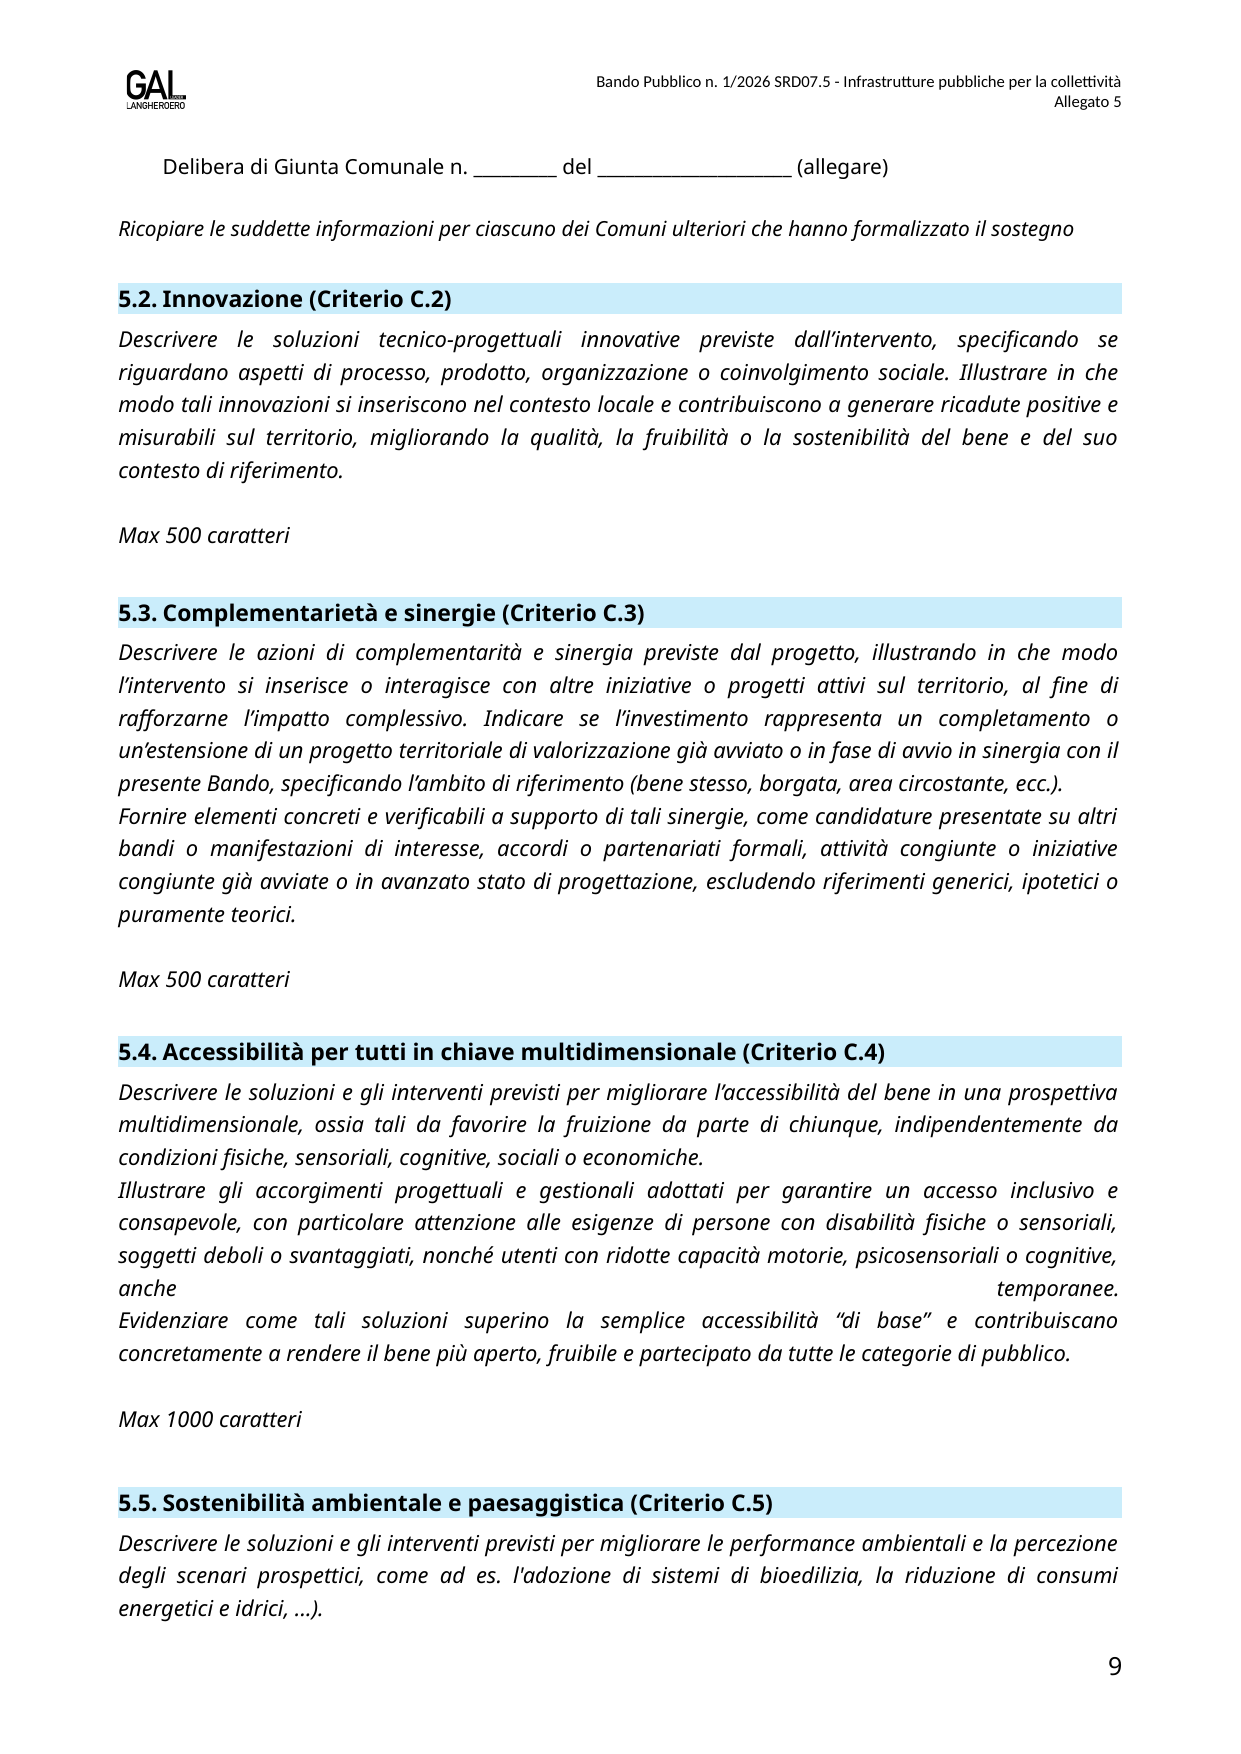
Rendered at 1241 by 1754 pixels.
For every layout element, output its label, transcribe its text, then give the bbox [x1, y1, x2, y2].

subtitle Complementarietà e sinergie (Criterio C.3) [118, 597, 1122, 628]
text Max 500 caratteri [118, 520, 1122, 550]
text Fornire elementi concreti e verificabili a supporto di tali sinergie, come candidature presentate su altri bandi o manifestazioni di interesse, accordi o partenariati formali, attività congiunte o iniziative congiunte già avviate o in avanzato stato di progettazione, escludendo riferimenti generici, ipotetici o puramente teorici. [118, 801, 1122, 929]
subtitle Innovazione (Criterio C.2) [118, 283, 1122, 314]
text Descrivere le azioni di complementarità e sinergia previste dal progetto, illustrando in che modo l’intervento si inserisce o interagisce con altre iniziative o progetti attivi sul territorio, al fine di rafforzarne l’impatto complessivo. Indicare se l’investimento rappresenta un completamento o un’estensione di un progetto territoriale di valorizzazione già avviato o in fase di avvio in sinergia con il presente Bando, specificando l’ambito di riferimento (bene stesso, borgata, area circostante, ecc.). [118, 637, 1122, 798]
subtitle Sostenibilità ambientale e paesaggistica (Criterio C.5) [118, 1487, 1122, 1518]
text Max 1000 caratteri [118, 1404, 1122, 1433]
text Max 500 caratteri [118, 964, 1122, 994]
text Ricopiare le suddette informazioni per ciascuno dei Comuni ulteriori che hanno formalizzato il sostegno [118, 214, 1122, 243]
text Descrivere le soluzioni e gli interventi previsti per migliorare le performance ambientali e la percezione degli scenari prospettici, come ad es. l'adozione di sistemi di bioedilizia, la riduzione di consumi energetici e idrici, ...). [118, 1528, 1122, 1623]
picture [126, 70, 186, 109]
subtitle Accessibilità per tutti in chiave multidimensionale (Criterio C.4) [118, 1036, 1122, 1067]
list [162, 152, 1122, 181]
text Descrivere le soluzioni e gli interventi previsti per migliorare l’accessibilità del bene in una prospettiva multidimensionale, ossia tali da favorire la fruizione da parte di chiunque, indipendentemente da condizioni fisiche, sensoriali, cognitive, sociali o economiche. [118, 1077, 1122, 1172]
text Illustrare gli accorgimenti progettuali e gestionali adottati per garantire un accesso inclusivo e consapevole, con particolare attenzione alle esigenze di persone con disabilità fisiche o sensoriali, soggetti deboli o svantaggiati, nonché utenti con ridotte capacità motorie, psicosensoriali o cognitive, anche temporanee. Evidenziare come tali soluzioni superino la semplice accessibilità “di base” e contribuiscano concretamente a rendere il bene più aperto, fruibile e partecipato da tutte le categorie di pubblico. [118, 1175, 1122, 1368]
text Descrivere le soluzioni tecnico-progettuali innovative previste dall’intervento, specificando se riguardano aspetti di processo, prodotto, organizzazione o coinvolgimento sociale. Illustrare in che modo tali innovazioni si inseriscono nel contesto locale e contribuiscono a generare ricadute positive e misurabili sul territorio, migliorando la qualità, la fruibilità o la sostenibilità del bene e del suo contesto di riferimento. [118, 324, 1122, 484]
